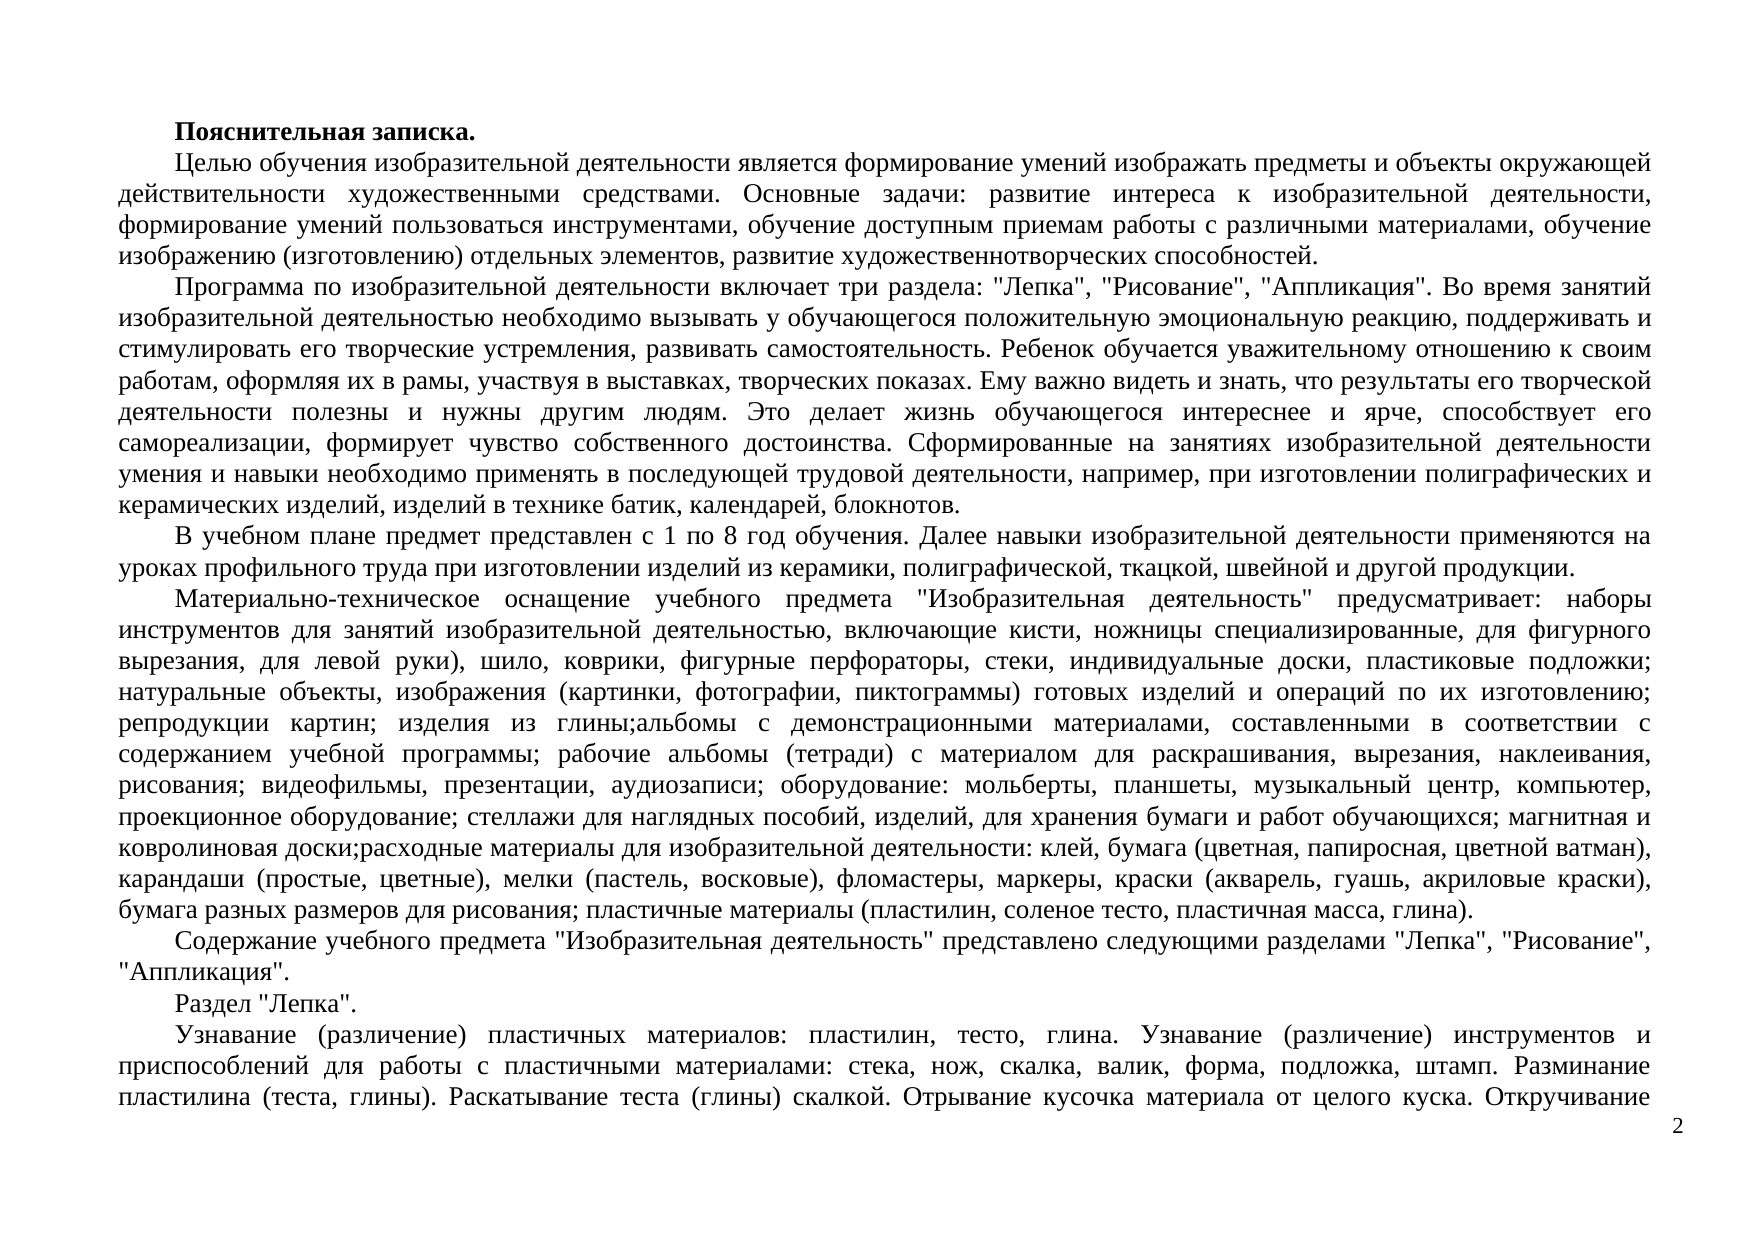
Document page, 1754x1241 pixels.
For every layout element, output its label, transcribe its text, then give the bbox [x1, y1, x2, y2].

text Содержание учебного предмета "Изобразительная деятельность" представлено следующими разделами "Лепка", "Рисование", "Аппликация". [118, 924, 1653, 987]
text Раздел "Лепка". [118, 987, 1653, 1018]
text В учебном плане предмет представлен с 1 по 8 год обучения. Далее навыки изобразительной деятельности применяются на уроках профильного труда при изготовлении изделий из керамики, полиграфической, ткацкой, швейной и другой продукции. [118, 519, 1653, 582]
text Программа по изобразительной деятельности включает три раздела: "Лепка", "Рисование", "Аппликация". Во время занятий изобразительной деятельностью необходимо вызывать у обучающегося положительную эмоциональную реакцию, поддерживать и стимулировать его творческие устремления, развивать самостоятельность. Ребенок обучается уважительному отношению к своим работам, оформляя их в рамы, участвуя в выставках, творческих показах. Ему важно видеть и знать, что результаты его творческой деятельности полезны и нужны другим людям. Это делает жизнь обучающегося интереснее и ярче, способствует его самореализации, формирует чувство собственного достоинства. Сформированные на занятиях изобразительной деятельности умения и навыки необходимо применять в последующей трудовой деятельности, например, при изготовлении полиграфических и керамических изделий, изделий в технике батик, календарей, блокнотов. [118, 270, 1653, 519]
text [118, 1018, 1653, 1111]
text Целью обучения изобразительной деятельности является формирование умений изображать предметы и объекты окружающей действительности художественными средствами. Основные задачи: развитие интереса к изобразительной деятельности, формирование умений пользоваться инструментами, обучение доступным приемам работы с различными материалами, обучение изображению (изготовлению) отдельных элементов, развитие художественнотворческих способностей. [118, 146, 1653, 270]
text Пояснительная записка. [118, 114, 1653, 146]
text Материально-техническое оснащение учебного предмета "Изобразительная деятельность" предусматривает: наборы инструментов для занятий изобразительной деятельностью, включающие кисти, ножницы специализированные, для фигурного вырезания, для левой руки), шило, коврики, фигурные перфораторы, стеки, индивидуальные доски, пластиковые подложки; натуральные объекты, изображения (картинки, фотографии, пиктограммы) готовых изделий и операций по их изготовлению; репродукции картин; изделия из глины;альбомы с демонстрационными материалами, составленными в соответствии с содержанием учебной программы; рабочие альбомы (тетради) с материалом для раскрашивания, вырезания, наклеивания, рисования; видеофильмы, презентации, аудиозаписи; оборудование: мольберты, планшеты, музыкальный центр, компьютер, проекционное оборудование; стеллажи для наглядных пособий, изделий, для хранения бумаги и работ обучающихся; магнитная и ковролиновая доски;расходные материалы для изобразительной деятельности: клей, бумага (цветная, папиросная, цветной ватман), карандаши (простые, цветные), мелки (пастель, восковые), фломастеры, маркеры, краски (акварель, гуашь, акриловые краски), бумага разных размеров для рисования; пластичные материалы (пластилин, соленое тесто, пластичная масса, глина). [118, 582, 1653, 924]
